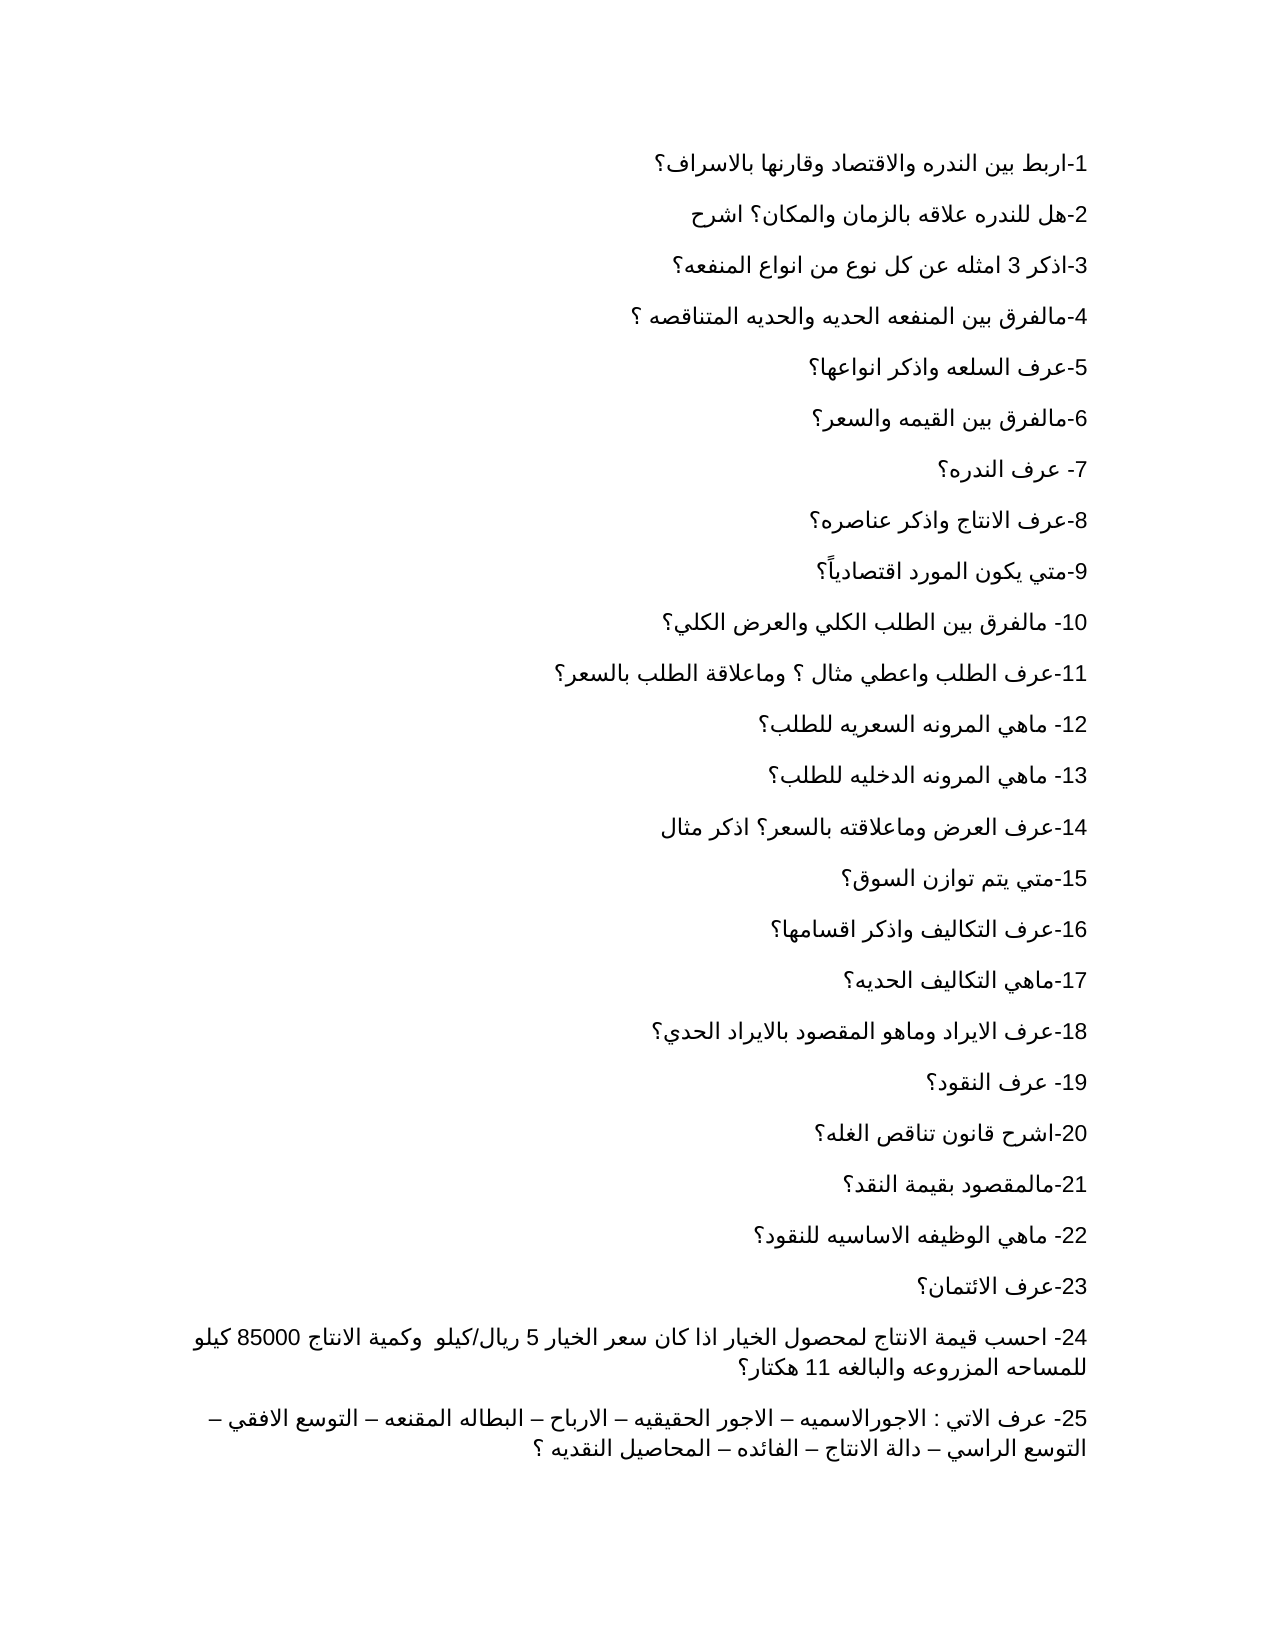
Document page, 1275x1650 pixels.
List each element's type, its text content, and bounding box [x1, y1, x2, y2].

text 2-هل للندره علاقه بالزمان والمكان؟ اشرح [187, 201, 1087, 227]
text 4-مالفرق بين المنفعه الحديه والحديه المتناقصه ؟ [187, 303, 1087, 329]
text 10- مالفرق بين الطلب الكلي والعرض الكلي؟ [187, 609, 1087, 636]
text 8-عرف الانتاج واذكر عناصره؟ [187, 507, 1087, 534]
text 12- ماهي المرونه السعريه للطلب؟ [187, 711, 1087, 738]
text 15-متي يتم توازن السوق؟ [187, 864, 1087, 891]
text 11-عرف الطلب واعطي مثال ؟ وماعلاقة الطلب بالسعر؟ [187, 660, 1087, 687]
text 17-ماهي التكاليف الحديه؟ [187, 967, 1087, 993]
text 18-عرف الايراد وماهو المقصود بالايراد الحدي؟ [187, 1018, 1087, 1044]
text 21-مالمقصود بقيمة النقد؟ [187, 1171, 1087, 1197]
text 7- عرف الندره؟ [187, 456, 1087, 483]
text 16-عرف التكاليف واذكر اقسامها؟ [187, 916, 1087, 942]
text 14-عرف العرض وماعلاقته بالسعر؟ اذكر مثال [187, 813, 1087, 840]
text 6-مالفرق بين القيمه والسعر؟ [187, 405, 1087, 432]
text 1-اربط بين الندره والاقتصاد وقارنها بالاسراف؟ [187, 150, 1087, 176]
text 20-اشرح قانون تناقص الغله؟ [187, 1120, 1087, 1146]
text 22- ماهي الوظيفه الاساسيه للنقود؟ [187, 1222, 1087, 1248]
text 25- عرف الاتي : الاجورالاسميه – الاجور الحقيقيه – الارباح – البطاله المقنعه – التوسع الافقي – التوسع الراسي – دالة الانتاج – الفائده – المحاصيل النقديه ؟ [187, 1405, 1087, 1462]
text 24- احسب قيمة الانتاج لمحصول الخيار اذا كان سعر الخيار 5 ريال/كيلو وكمية الانتاج 85000 كيلو للمساحه المزروعه والبالغه 11 هكتار؟ [187, 1324, 1087, 1381]
text 9-متي يكون المورد اقتصادياً؟ [187, 558, 1087, 585]
text 19- عرف النقود؟ [187, 1069, 1087, 1095]
text 23-عرف الائتمان؟ [187, 1273, 1087, 1299]
text 13- ماهي المرونه الدخليه للطلب؟ [187, 762, 1087, 789]
text 3-اذكر 3 امثله عن كل نوع من انواع المنفعه؟ [187, 252, 1087, 278]
text 5-عرف السلعه واذكر انواعها؟ [187, 354, 1087, 381]
